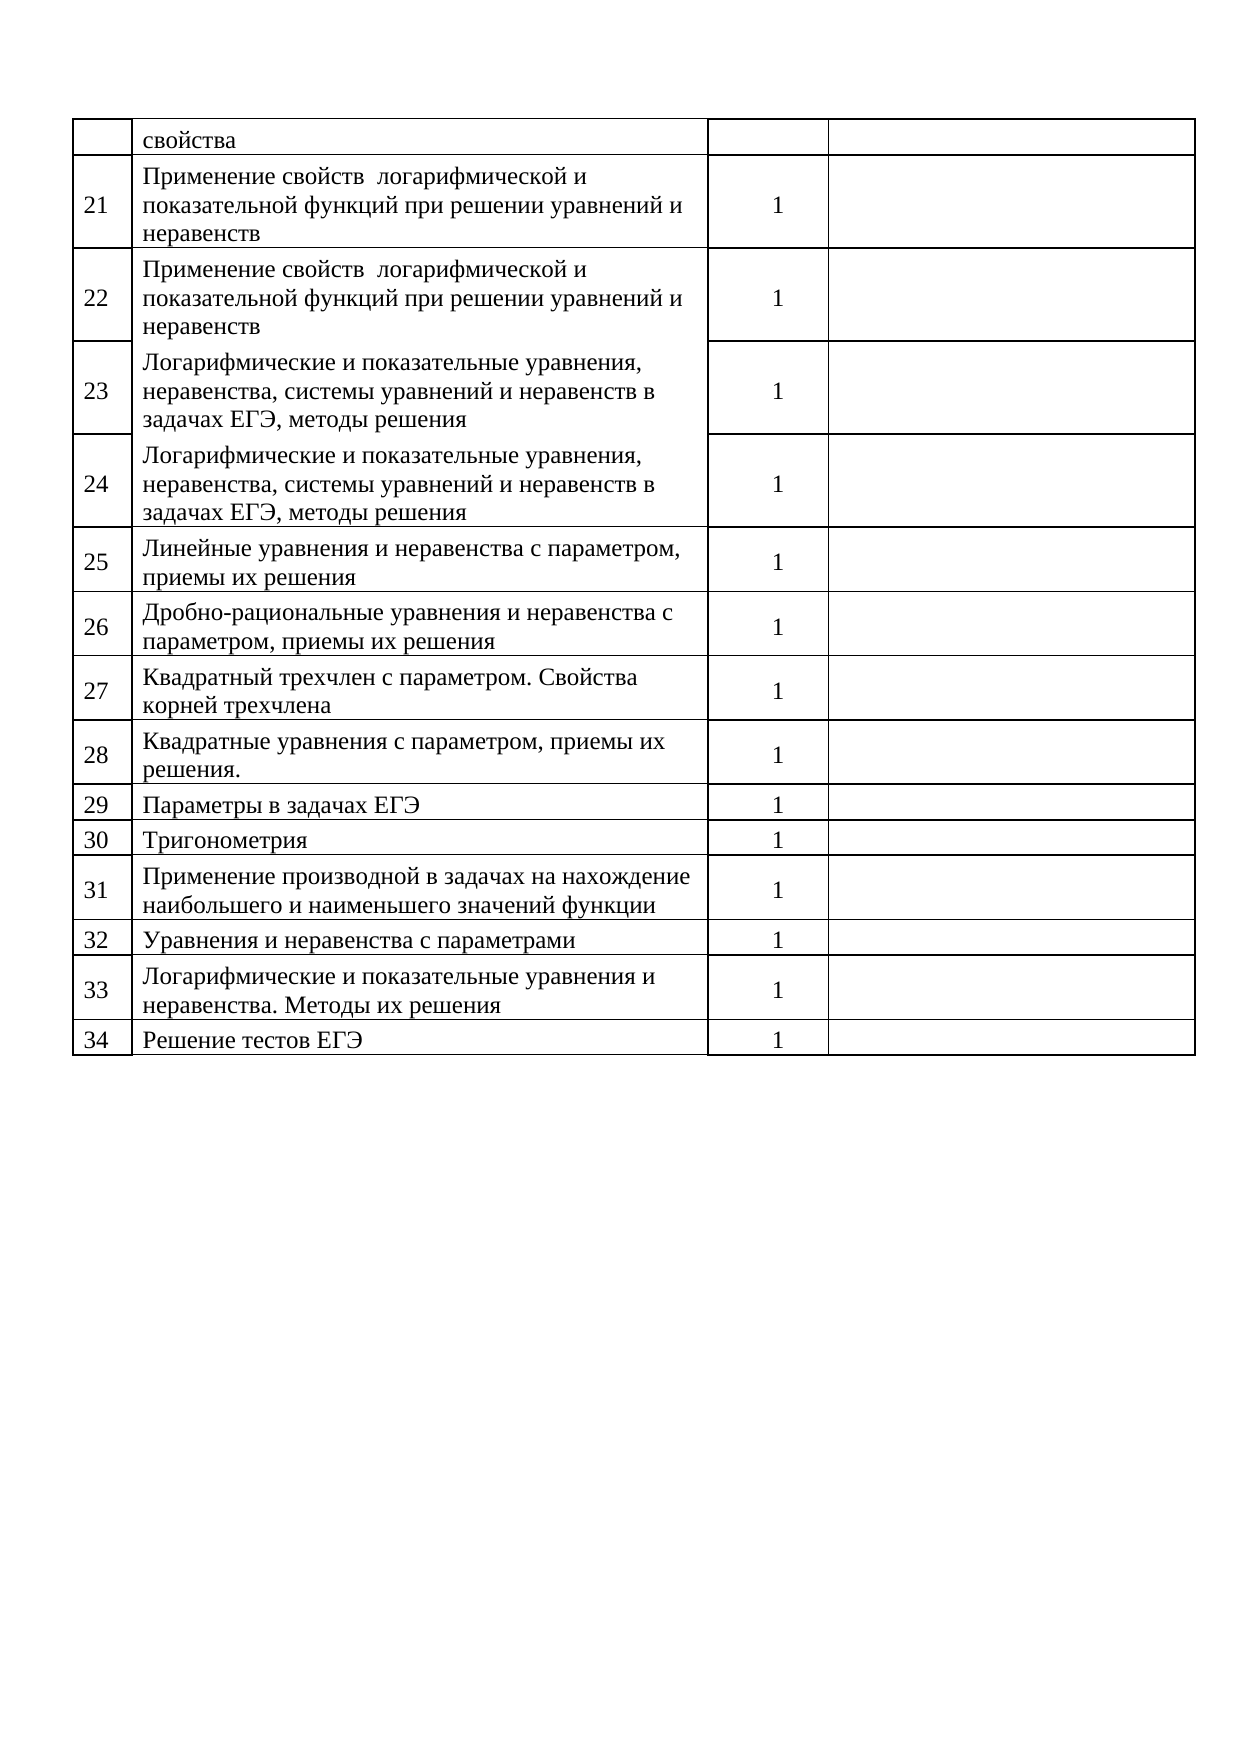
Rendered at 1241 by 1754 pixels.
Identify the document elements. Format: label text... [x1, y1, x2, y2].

table_cell [829, 342, 1194, 433]
table_cell 1 [709, 856, 828, 919]
table_cell 22 [74, 249, 131, 340]
table_cell Параметры в задачах ЕГЭ [133, 784, 707, 819]
table_cell 24 [74, 435, 131, 526]
table_cell [829, 592, 1194, 655]
table_cell 34 [74, 1020, 131, 1054]
table_cell [829, 528, 1194, 591]
table_cell 1 [709, 920, 828, 954]
table_cell 1 [709, 120, 828, 154]
table_cell Логарифмические и показательные уравнения и неравенства. Методы их решения [133, 955, 707, 1018]
table_cell Логарифмические и показательные уравнения, неравенства, системы уравнений и неравенств в задачах ЕГЭ, методы решения [133, 340, 707, 433]
table_cell 1 [709, 435, 828, 526]
table_cell [829, 920, 1194, 954]
table_cell [829, 435, 1194, 526]
table_cell 1 [709, 785, 828, 819]
table_cell 28 [74, 721, 131, 783]
table_cell 26 [74, 592, 131, 655]
table_cell 30 [74, 821, 131, 854]
table_cell 23 [74, 342, 131, 433]
table_cell 1 [709, 821, 828, 854]
table_cell Применение свойств логарифмической и показательной функций при решении уравнений и неравенств [133, 248, 707, 340]
table_cell 25 [74, 528, 131, 591]
table_cell Решение тестов ЕГЭ [133, 1020, 707, 1054]
table_cell 33 [74, 956, 131, 1018]
table_cell Линейные уравнения и неравенства с параметром, приемы их решения [133, 527, 707, 591]
table_cell 1 [709, 249, 828, 340]
table_cell 1 [709, 156, 828, 247]
table_cell 1 [709, 721, 828, 783]
table_cell 1 [709, 342, 828, 433]
table_cell 1 [709, 1020, 828, 1054]
table_cell 1 [709, 956, 828, 1018]
table_cell Логарифмические и показательные уравнения, неравенства, системы уравнений и неравенств в задачах ЕГЭ, методы решения [133, 433, 707, 526]
table_cell Дробно-рациональные уравнения и неравенства с параметром, приемы их решения [133, 592, 707, 655]
table_cell 1 [709, 592, 828, 655]
table_cell [829, 785, 1194, 819]
table_cell [829, 721, 1194, 783]
table_cell Квадратные уравнения с параметром, приемы их решения. [133, 720, 707, 783]
table_cell [829, 156, 1194, 247]
table_cell [829, 120, 1194, 154]
table_cell [829, 1020, 1194, 1054]
table_cell 27 [74, 656, 131, 719]
table_cell 1 [709, 528, 828, 591]
table_cell 32 [74, 920, 131, 954]
table_cell 1 [709, 656, 828, 719]
table_cell [829, 856, 1194, 919]
table_cell Уравнения и неравенства с параметрами [133, 920, 707, 954]
table_cell Квадратный трехчлен с параметром. Свойства корней трехчлена [133, 656, 707, 719]
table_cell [133, 119, 707, 154]
table_cell 21 [74, 156, 131, 247]
table_cell Применение производной в задачах на нахождение наибольшего и наименьшего значений функции [133, 855, 707, 919]
table_cell Применение свойств логарифмической и показательной функций при решении уравнений и неравенств [133, 155, 707, 247]
table_cell 29 [74, 785, 131, 819]
table_cell [829, 249, 1194, 340]
table_cell [829, 656, 1194, 719]
table_cell [829, 956, 1194, 1018]
table_cell [829, 821, 1194, 854]
table_cell Тригонометрия [133, 820, 707, 854]
table_cell 20 [74, 120, 131, 154]
table_cell 31 [74, 856, 131, 919]
